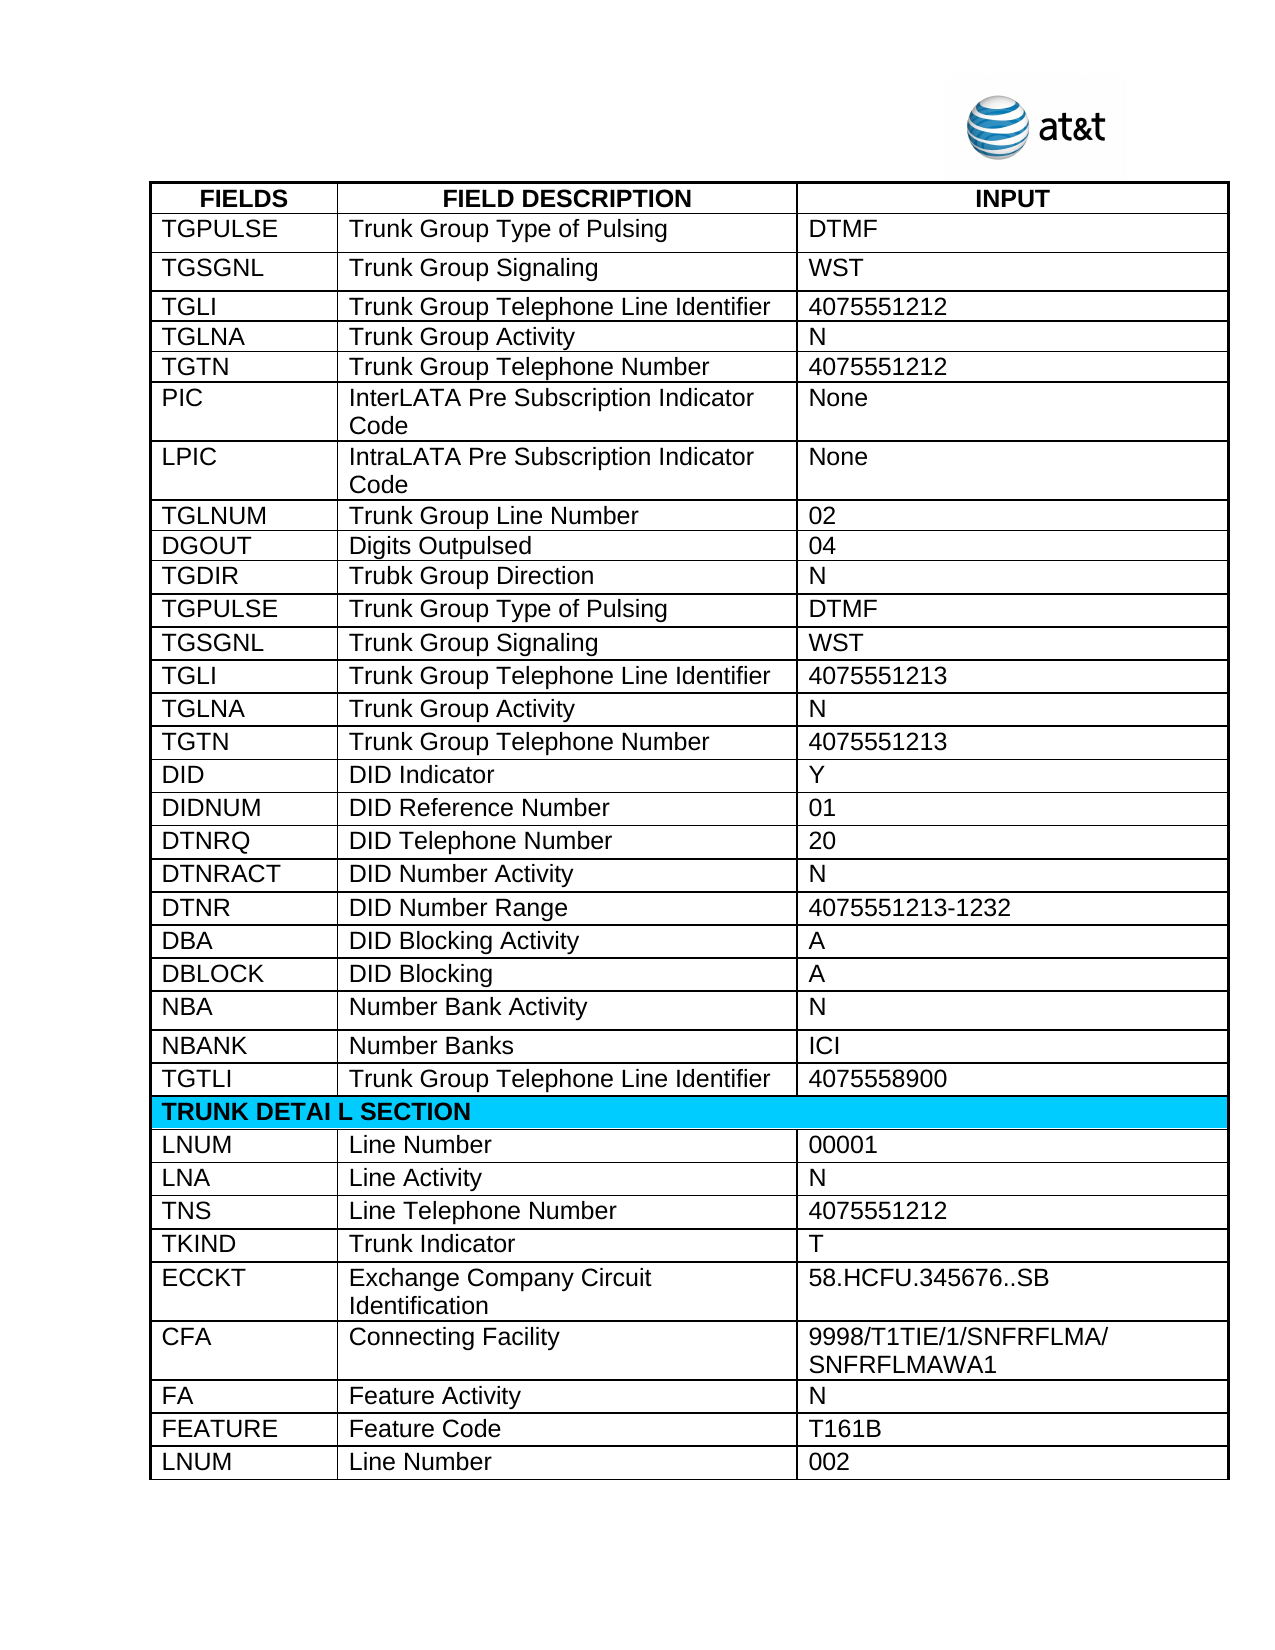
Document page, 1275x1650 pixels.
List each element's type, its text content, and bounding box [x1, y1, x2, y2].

table_cell Trunk Group Telephone Line Identifier [338, 661, 796, 692]
table_cell TGTLI [152, 1064, 337, 1095]
table_cell LPIC [152, 442, 337, 499]
table_header INPUT [798, 184, 1227, 213]
table_cell InterLATA Pre Subscription Indicator Code [338, 383, 796, 440]
table_cell DTMF [798, 595, 1227, 626]
table_cell TGLNA [152, 322, 337, 351]
table_cell 4075551212 [798, 352, 1227, 381]
table_cell 4075551212 [798, 1196, 1227, 1228]
table_cell Trunk Group Type of Pulsing [338, 595, 796, 626]
table_cell WST [798, 628, 1227, 659]
table_cell TGTN [152, 727, 337, 758]
table_cell TGLI [152, 661, 337, 692]
table_cell 002 [798, 1447, 1227, 1478]
table_cell WST [798, 253, 1227, 290]
table_cell DID Telephone Number [338, 826, 796, 858]
table_cell Feature Activity [338, 1381, 796, 1412]
table_cell DBA [152, 926, 337, 957]
table_cell FEATURE [152, 1414, 337, 1445]
table_cell DIDNUM [152, 793, 337, 825]
table_cell Trunk Indicator [338, 1230, 796, 1261]
table_cell DID Number Range [338, 893, 796, 924]
table_cell LNUM [152, 1130, 337, 1162]
table_cell DID Blocking Activity [338, 926, 796, 957]
table_cell NBA [152, 992, 337, 1029]
table_cell DID Number Activity [338, 860, 796, 891]
table_cell TKIND [152, 1230, 337, 1261]
table_cell TGLNUM [152, 501, 337, 529]
table_cell 4075551213-1232 [798, 893, 1227, 924]
table_cell N [798, 860, 1227, 891]
table_cell 20 [798, 826, 1227, 858]
table_cell Feature Code [338, 1414, 796, 1445]
table_cell Trunk Group Line Number [338, 501, 796, 529]
table_cell T [798, 1230, 1227, 1261]
table_cell TRUNK DETAI L SECTION [152, 1097, 1227, 1128]
picture [946, 74, 1126, 181]
table_cell Trunk Group Telephone Line Identifier [338, 292, 796, 320]
table_cell TGDIR [152, 561, 337, 593]
table_cell Trunk Group Type of Pulsing [338, 214, 796, 251]
table_cell 4075551213 [798, 661, 1227, 692]
table_cell 9998/T1TIE/1/SNFRFLMA/SNFRFLMAWA1 [798, 1322, 1227, 1379]
table_header FIELD DESCRIPTION [338, 184, 796, 213]
table_cell DTNRQ [152, 826, 337, 858]
table_cell TNS [152, 1196, 337, 1228]
table_cell PIC [152, 383, 337, 440]
table_cell Trunk Group Telephone Number [338, 352, 796, 381]
table_cell DID Reference Number [338, 793, 796, 825]
table_cell Exchange Company Circuit Identification [338, 1263, 796, 1320]
table_cell DBLOCK [152, 959, 337, 990]
table_cell Line Activity [338, 1163, 796, 1195]
table_cell 02 [798, 501, 1227, 529]
table_cell DTNR [152, 893, 337, 924]
table_cell N [798, 1163, 1227, 1195]
table_cell None [798, 442, 1227, 499]
table_cell Digits Outpulsed [338, 531, 796, 560]
table_cell Y [798, 760, 1227, 792]
table_cell A [798, 959, 1227, 990]
table_cell Line Telephone Number [338, 1196, 796, 1228]
table_cell IntraLATA Pre Subscription Indicator Code [338, 442, 796, 499]
table_cell A [798, 926, 1227, 957]
table_cell TGLI [152, 292, 337, 320]
table_cell N [798, 322, 1227, 351]
table_cell DGOUT [152, 531, 337, 560]
table_cell N [798, 992, 1227, 1029]
table_cell Number Bank Activity [338, 992, 796, 1029]
table_cell TGLNA [152, 694, 337, 725]
table_cell Connecting Facility [338, 1322, 796, 1379]
table_cell DID Blocking [338, 959, 796, 990]
table_cell 4075558900 [798, 1064, 1227, 1095]
table_cell N [798, 561, 1227, 593]
table_cell LNUM [152, 1447, 337, 1478]
table_cell Trubk Group Direction [338, 561, 796, 593]
table_cell TGSGNL [152, 253, 337, 290]
table_cell DID Indicator [338, 760, 796, 792]
table_cell 00001 [798, 1130, 1227, 1162]
table_cell ICI [798, 1031, 1227, 1062]
table_cell T161B [798, 1414, 1227, 1445]
table_cell CFA [152, 1322, 337, 1379]
table_cell Trunk Group Telephone Number [338, 727, 796, 758]
table_cell N [798, 694, 1227, 725]
table_cell Line Number [338, 1447, 796, 1478]
table_cell TGTN [152, 352, 337, 381]
table_cell NBANK [152, 1031, 337, 1062]
table_cell Trunk Group Activity [338, 694, 796, 725]
table_cell FA [152, 1381, 337, 1412]
table_cell Line Number [338, 1130, 796, 1162]
table_cell 04 [798, 531, 1227, 560]
table_cell 58.HCFU.345676..SB [798, 1263, 1227, 1320]
table_cell N [798, 1381, 1227, 1412]
table_cell Number Banks [338, 1031, 796, 1062]
table_cell DTMF [798, 214, 1227, 251]
table_cell TGPULSE [152, 595, 337, 626]
table_cell Trunk Group Activity [338, 322, 796, 351]
table_cell Trunk Group Signaling [338, 628, 796, 659]
table_cell Trunk Group Signaling [338, 253, 796, 290]
table_cell Trunk Group Telephone Line Identifier [338, 1064, 796, 1095]
table_cell TGSGNL [152, 628, 337, 659]
table_cell None [798, 383, 1227, 440]
table_cell LNA [152, 1163, 337, 1195]
table_header FIELDS [152, 184, 337, 213]
table_cell DID [152, 760, 337, 792]
table_cell DTNRACT [152, 860, 337, 891]
table_cell 4075551213 [798, 727, 1227, 758]
table_cell 4075551212 [798, 292, 1227, 320]
table_cell ECCKT [152, 1263, 337, 1320]
table_cell 01 [798, 793, 1227, 825]
table_cell TGPULSE [152, 214, 337, 251]
